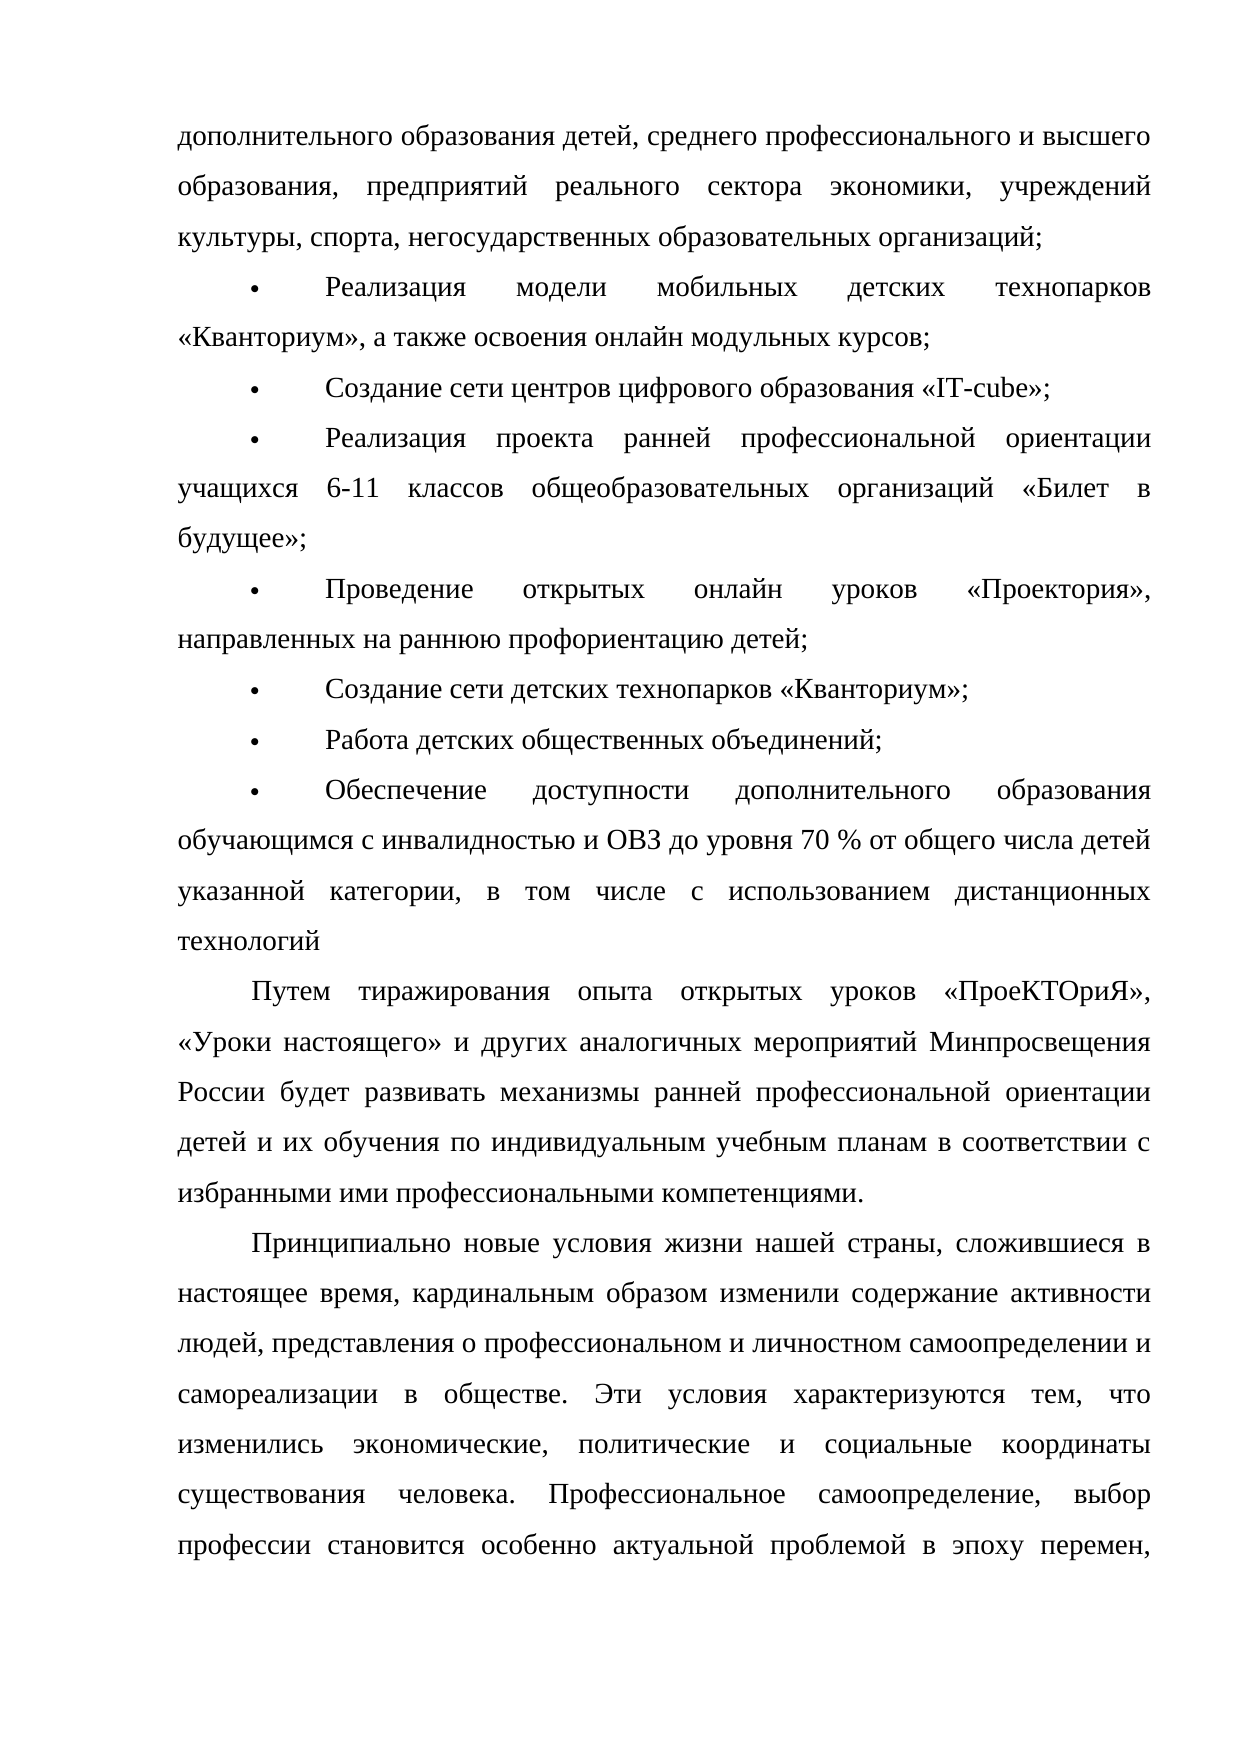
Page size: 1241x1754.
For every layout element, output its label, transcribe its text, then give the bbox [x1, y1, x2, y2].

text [177, 1225, 1152, 1560]
list Создание сети центров цифрового образования «IT-cube»; [177, 370, 1152, 403]
list Реализация проекта ранней профессиональной ориентации учащихся 6-11 классов общеобразовательных организаций «Билет в будущее»; [177, 420, 1152, 554]
text Путем тиражирования опыта открытых уроков «ПроеКТОриЯ», «Уроки настоящего» и других аналогичных мероприятий Минпросвещения России будет развивать механизмы ранней профессиональной ориентации детей и их обучения по индивидуальным учебным планам в соответствии с избранными ими профессиональными компетенциями. [177, 973, 1152, 1208]
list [177, 118, 1152, 252]
list Обеспечение доступности дополнительного образования обучающимся с инвалидностью и ОВЗ до уровня 70 % от общего числа детей указанной категории, в том числе с использованием дистанционных технологий [177, 772, 1152, 957]
list Реализация модели мобильных детских технопарков «Кванториум», а также освоения онлайн модульных курсов; [177, 269, 1152, 353]
list Создание сети детских технопарков «Кванториум»; [177, 672, 1152, 705]
list Работа детских общественных объединений; [177, 722, 1152, 755]
list Проведение открытых онлайн уроков «Проектория», направленных на раннюю профориентацию детей; [177, 571, 1152, 655]
